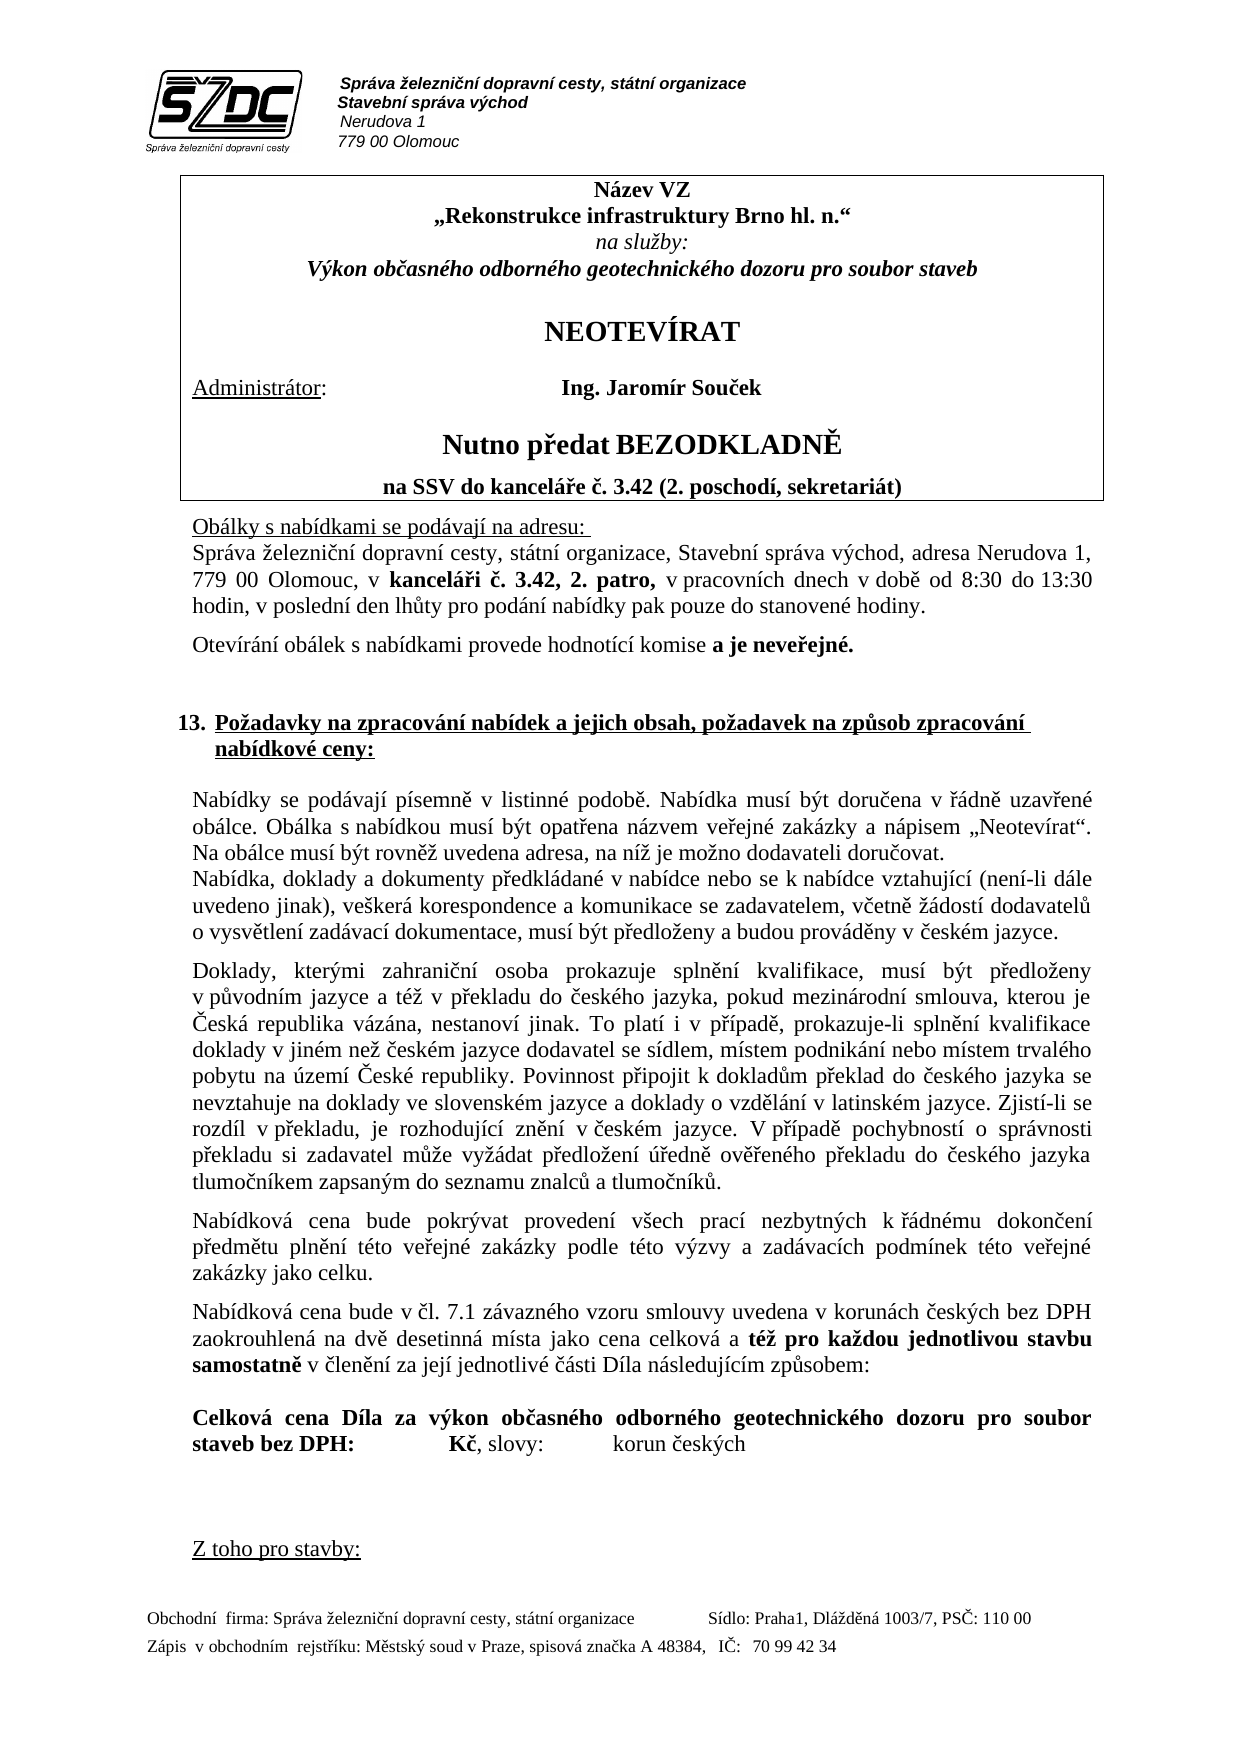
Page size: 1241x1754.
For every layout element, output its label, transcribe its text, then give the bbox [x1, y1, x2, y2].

text Doklady, kterými zahraniční osoba prokazuje splnění kvalifikace, musí být předloženy v původním jazyce a též v překladu do českého jazyka, pokud mezinárodní smlouva, kterou je Česká republika vázána, nestanoví jinak. To platí i v případě, prokazuje-li splnění kvalifikace doklady v jiném než českém jazyce dodavatel se sídlem, místem podnikání nebo místem trvalého pobytu na území České republiky. Povinnost připojit k dokladům překlad do českého jazyka se nevztahuje na doklady ve slovenském jazyce a doklady o vzdělání v latinském jazyce. Zjistí-li se rozdíl v překladu, je rozhodující znění v českém jazyce. V případě pochybností o správnosti překladu si zadavatel může vyžádat předložení úředně ověřeného překladu do českého jazyka tlumočníkem zapsaným do seznamu znalců a tlumočníků. [192, 957, 1092, 1194]
text Nabídková cena bude v čl. 7.1 závazného vzoru smlouvy uvedena v korunách českých bez DPH zaokrouhlená na dvě desetinná místa jako cena celková a též pro každou jednotlivou stavbu samostatně v členění za její jednotlivé části Díla následujícím způsobem: [148, 1298, 1092, 1377]
text Z toho pro stavby: [192, 1536, 1092, 1562]
table_header Název VZ „Rekonstrukce infrastruktury Brno hl. n.“ na služby: Výkon občasného odborného geotechnického dozoru pro soubor staveb NEOTEVÍRAT Administrátor: Ing. Jaromír Souček Nutno předat BEZODKLADNĚ na SSV do kanceláře č. 3.42 (2. poschodí, sekretariát) [181, 176, 1103, 499]
text Obálky s nabídkami se podávají na adresu: [192, 513, 1092, 539]
text Správa železniční dopravní cesty, státní organizace, Stavební správa východ, adresa Nerudova 1, 779 00 Olomouc, v kanceláři č. 3.42, 2. patro, v pracovních dnech v době od 8:30 do 13:30 hodin, v poslední den lhůty pro podání nabídky pak pouze do stanovené hodiny. [192, 539, 1092, 618]
list Požadavky na zpracování nabídek a jejich obsah, požadavek na způsob zpracování nabídkové ceny: [177, 709, 1092, 761]
picture [145, 69, 303, 153]
text Celková cena Díla za výkon občasného odborného geotechnického dozoru pro soubor staveb bez DPH: Kč, slovy: korun českých [192, 1404, 1092, 1456]
text Otevírání obálek s nabídkami provede hodnotící komise a je neveřejné. [192, 631, 1092, 657]
text Nabídka, doklady a dokumenty předkládané v nabídce nebo se k nabídce vztahující (není-li dále uvedeno jinak), veškerá korespondence a komunikace se zadavatelem, včetně žádostí dodavatelů o vysvětlení zadávací dokumentace, musí být předloženy a budou prováděny v českém jazyce. [192, 866, 1092, 944]
text Nabídky se podávají písemně v listinné podobě. Nabídka musí být doručena v řádně uzavřené obálce. Obálka s nabídkou musí být opatřena názvem veřejné zakázky a nápisem „Neotevírat“. Na obálce musí být rovněž uvedena adresa, na níž je možno dodavateli doručovat. [192, 786, 1092, 866]
text Nabídková cena bude pokrývat provedení všech prací nezbytných k řádnému dokončení předmětu plnění této veřejné zakázky podle této výzvy a zadávacích podmínek této veřejné zakázky jako celku. [192, 1207, 1092, 1286]
